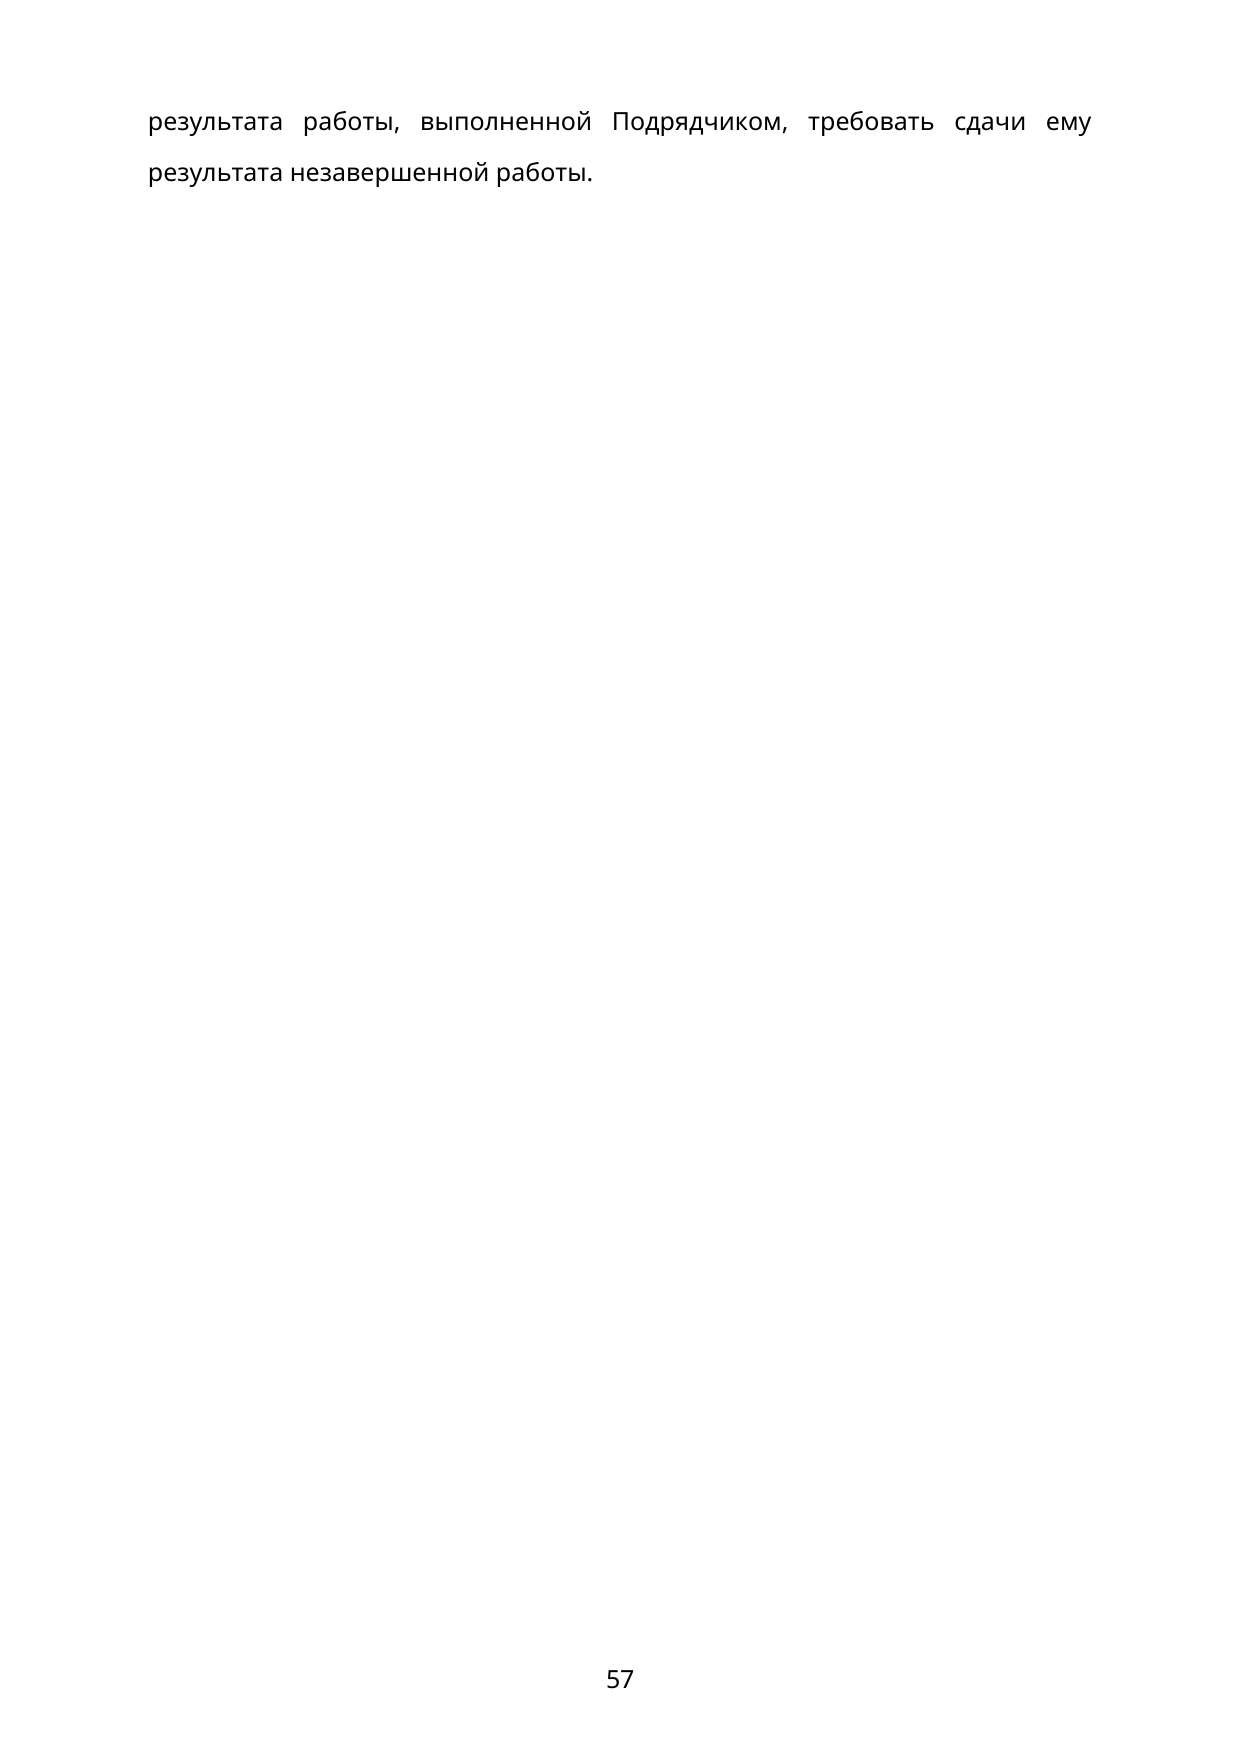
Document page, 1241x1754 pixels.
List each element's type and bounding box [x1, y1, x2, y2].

text [148, 103, 1092, 188]
